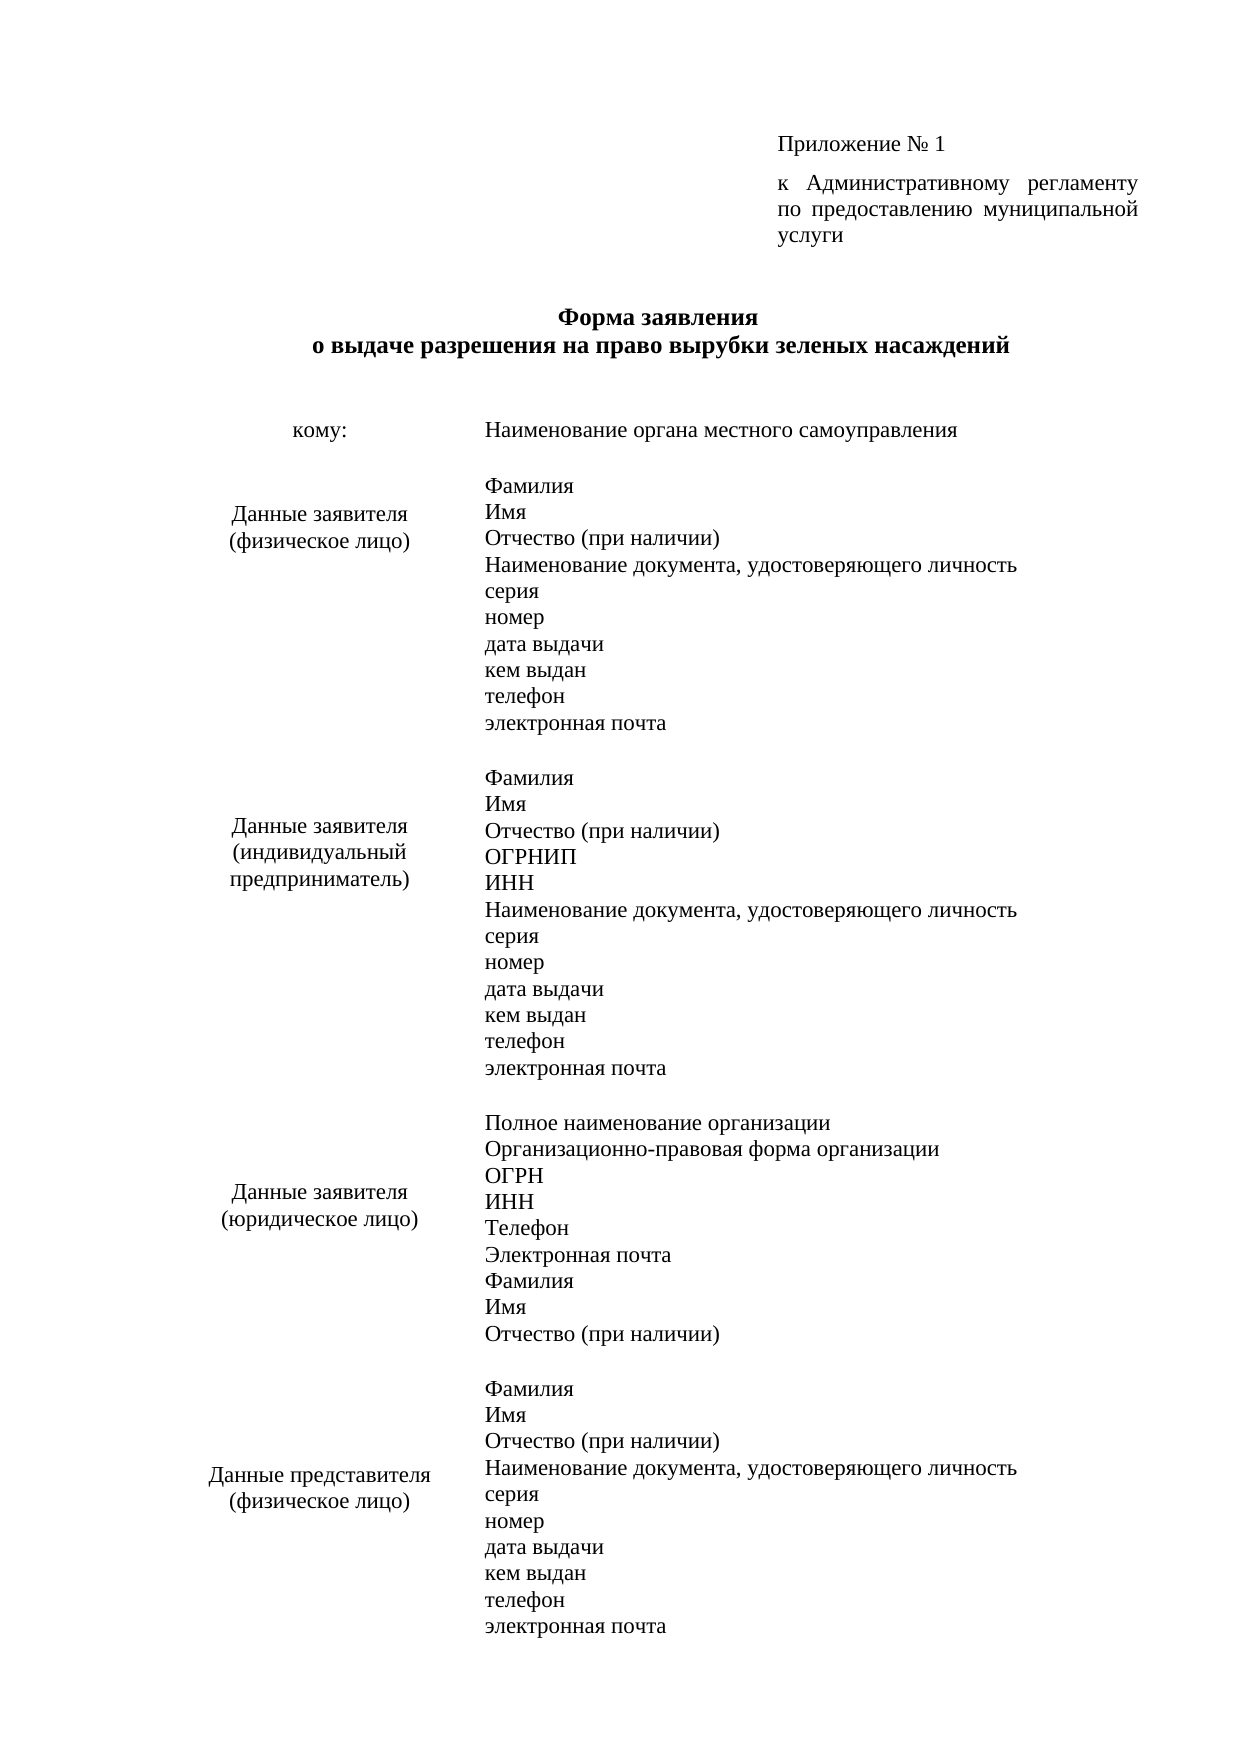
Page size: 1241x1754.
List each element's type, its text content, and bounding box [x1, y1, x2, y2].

text Форма заявления [177, 302, 1139, 330]
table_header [166, 417, 473, 1686]
text о выдаче разрешения на право вырубки зеленых насаждений [177, 330, 1139, 359]
text к Административному регламенту по предоставлению муниципальной услуги [777, 169, 1139, 248]
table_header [473, 417, 1139, 1686]
text Приложение № 1 [777, 130, 1139, 156]
